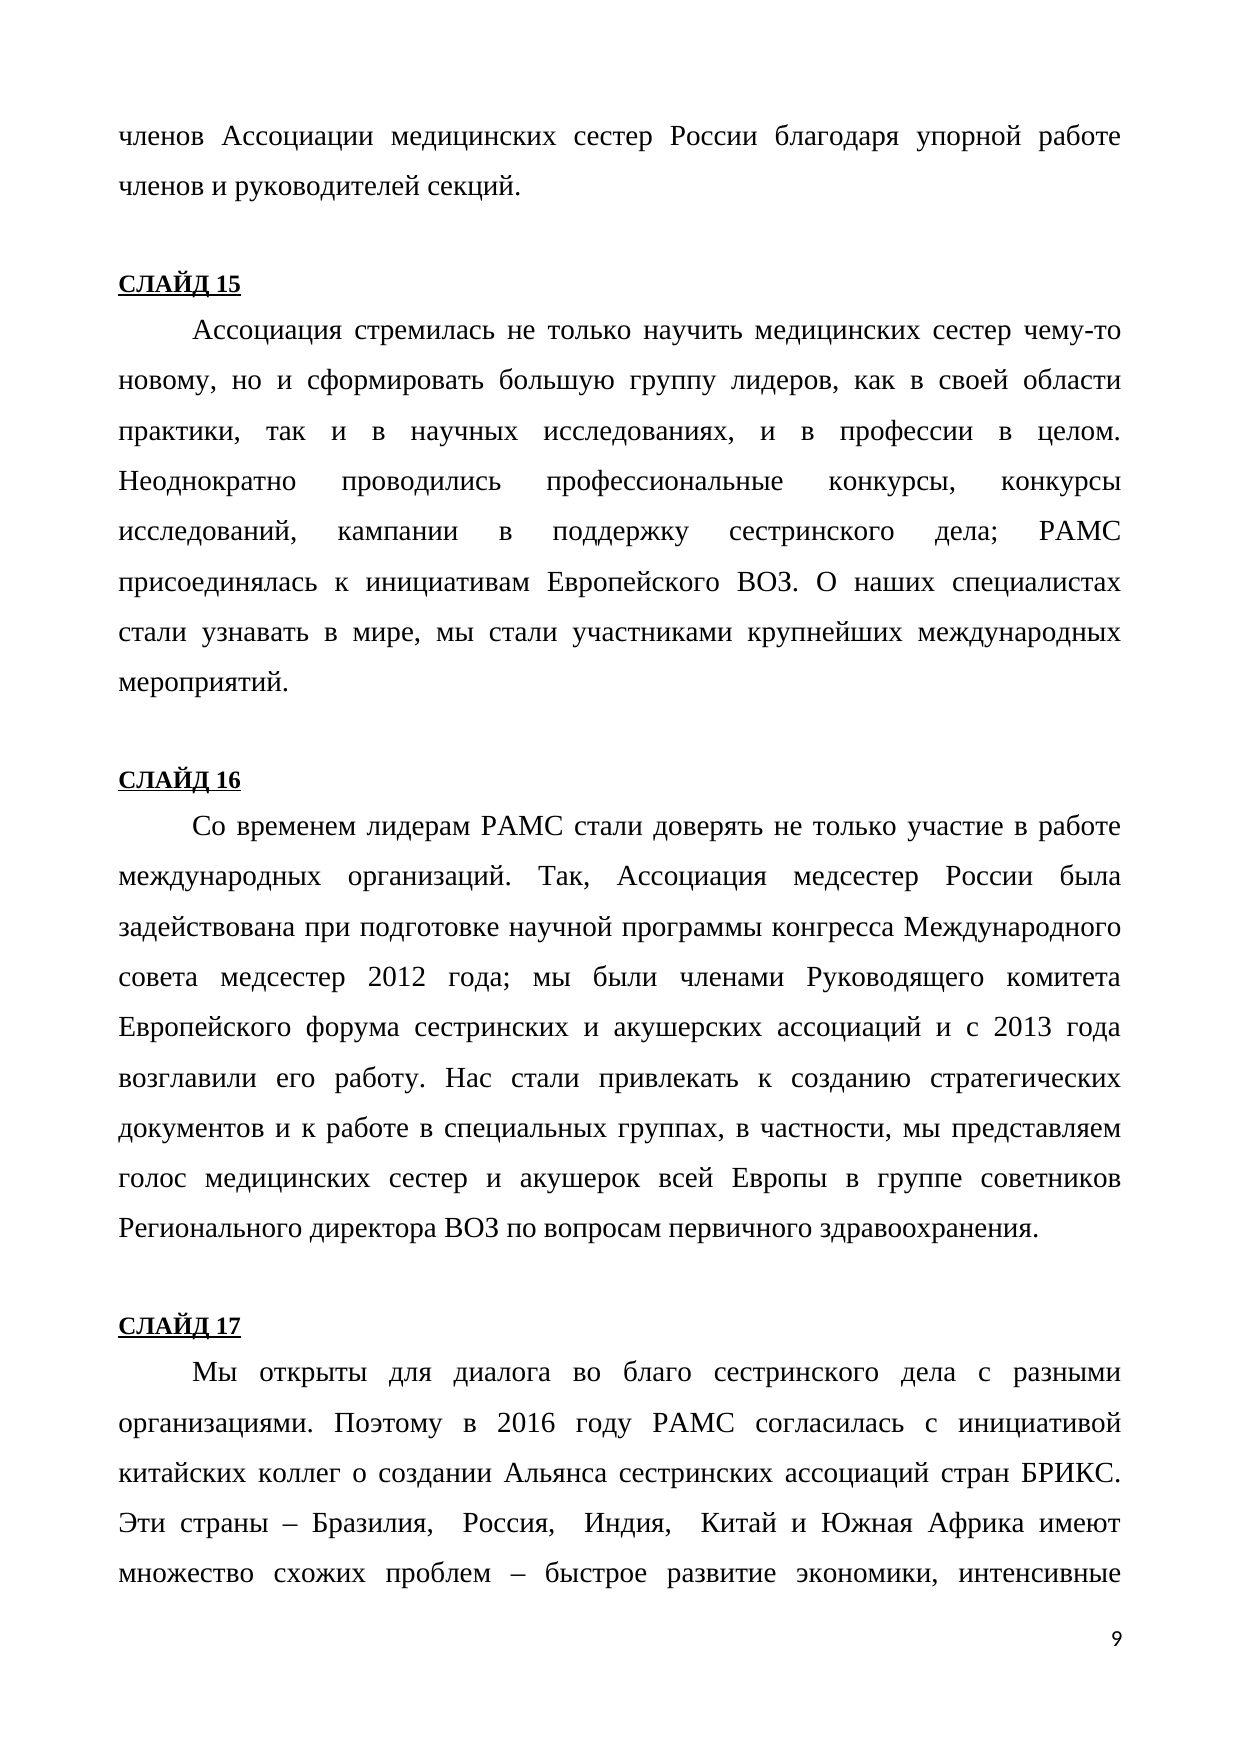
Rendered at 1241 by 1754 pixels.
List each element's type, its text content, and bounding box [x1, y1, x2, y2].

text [118, 118, 1122, 202]
text Со временем лидерам РАМС стали доверять не только участие в работе международных организаций. Так, Ассоциация медсестер России была задействована при подготовке научной программы конгресса Международного совета медсестер 2012 года; мы были членами Руководящего комитета Европейского форума сестринских и акушерских ассоциаций и с 2013 года возглавили его работу. Нас стали привлекать к созданию стратегических документов и к работе в специальных группах, в частности, мы представляем голос медицинских сестер и акушерок всей Европы в группе советников Регионального директора ВОЗ по вопросам первичного здравоохранения. [118, 808, 1122, 1244]
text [118, 1354, 1122, 1589]
text СЛАЙД 16 [118, 765, 1122, 794]
text Ассоциация стремилась не только научить медицинских сестер чему-то новому, но и сформировать большую группу лидеров, как в своей области практики, так и в научных исследованиях, и в профессии в целом. Неоднократно проводились профессиональные конкурсы, конкурсы исследований, кампании в поддержку сестринского дела; РАМС присоединялась к инициативам Европейского ВОЗ. О наших специалистах стали узнавать в мире, мы стали участниками крупнейших международных мероприятий. [118, 312, 1122, 698]
text СЛАЙД 15 [118, 269, 1122, 298]
text СЛАЙД 17 [118, 1311, 1122, 1340]
